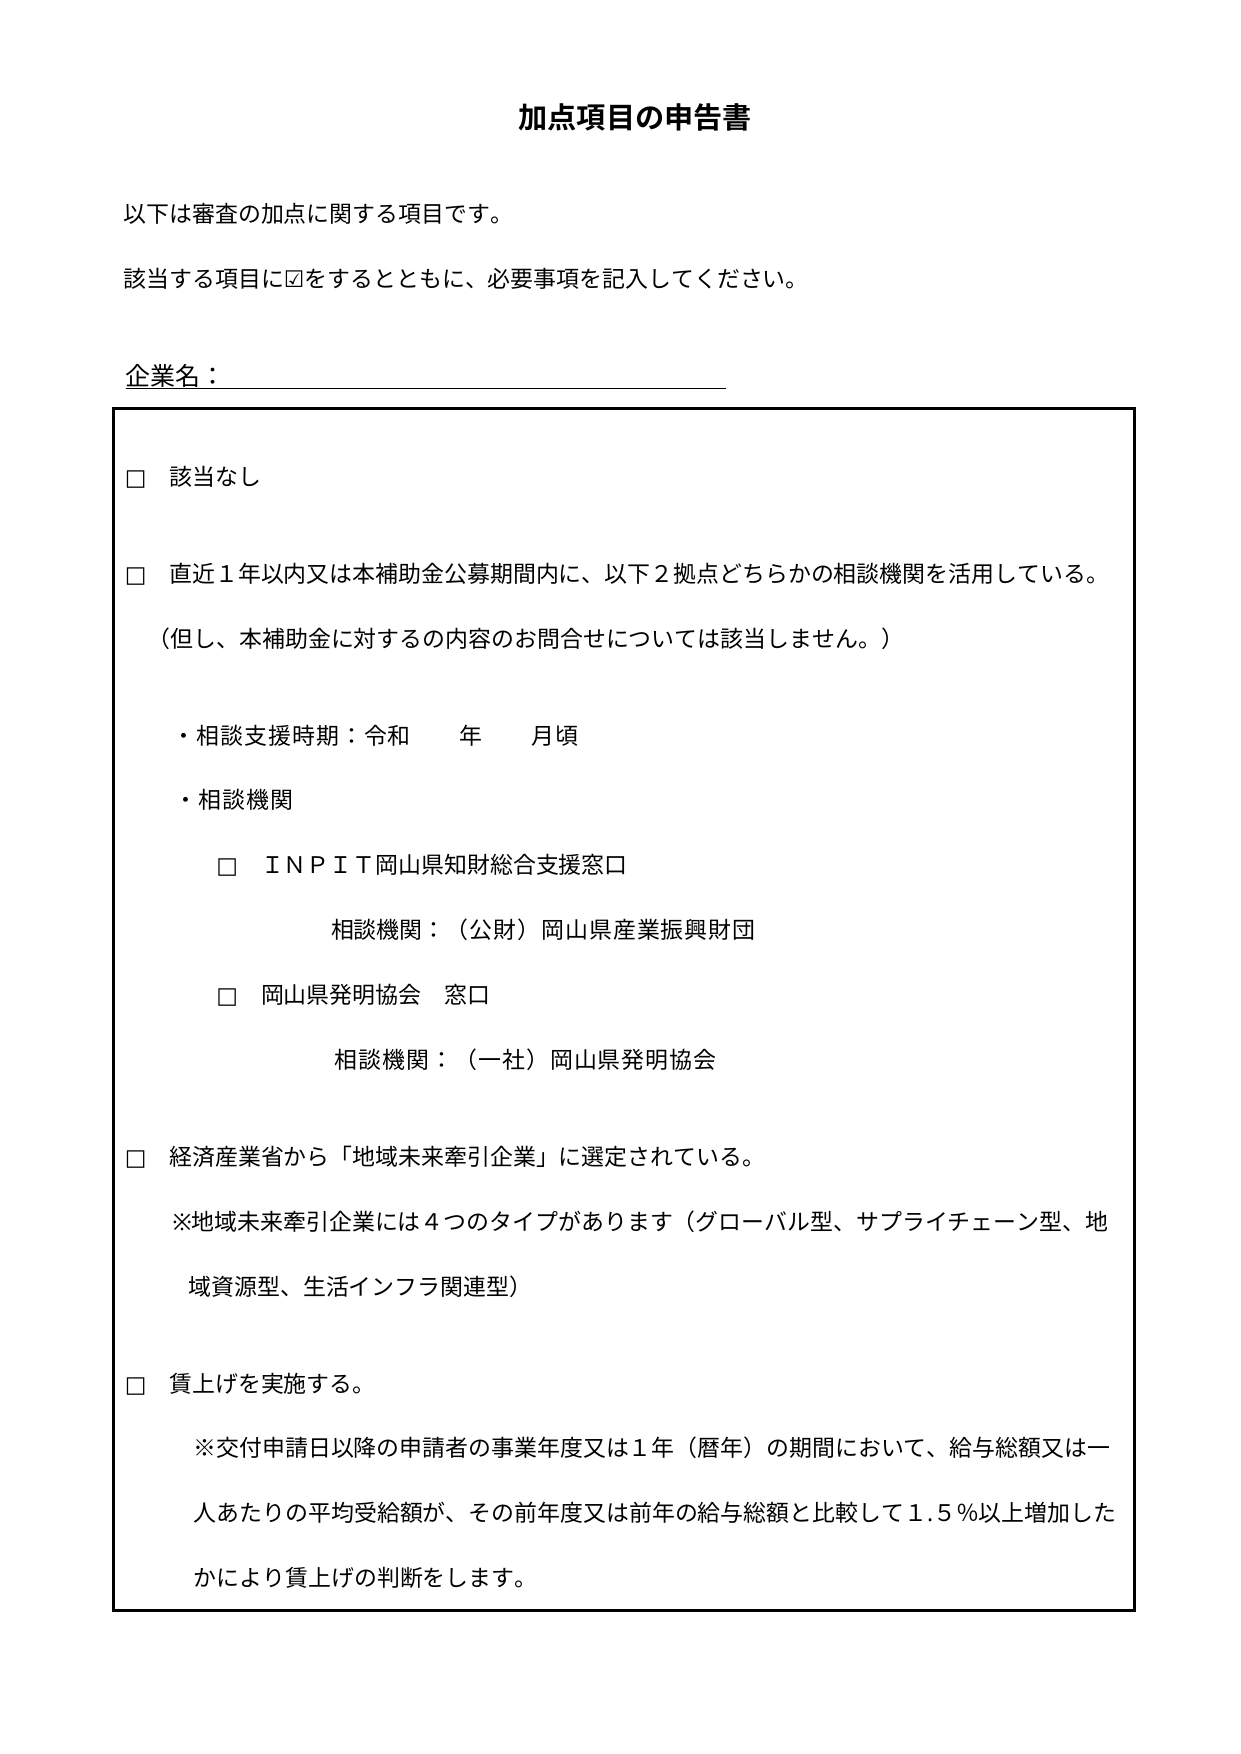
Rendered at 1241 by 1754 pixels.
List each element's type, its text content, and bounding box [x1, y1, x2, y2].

text 以下は審査の加点に関する項目です。 [100, 180, 1169, 245]
text 企業名： [100, 342, 1169, 407]
text 該当する項目に☑をするとともに、必要事項を記入してください。 [100, 245, 1169, 310]
text 加点項目の申告書 [100, 83, 1169, 148]
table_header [115, 410, 1133, 1609]
